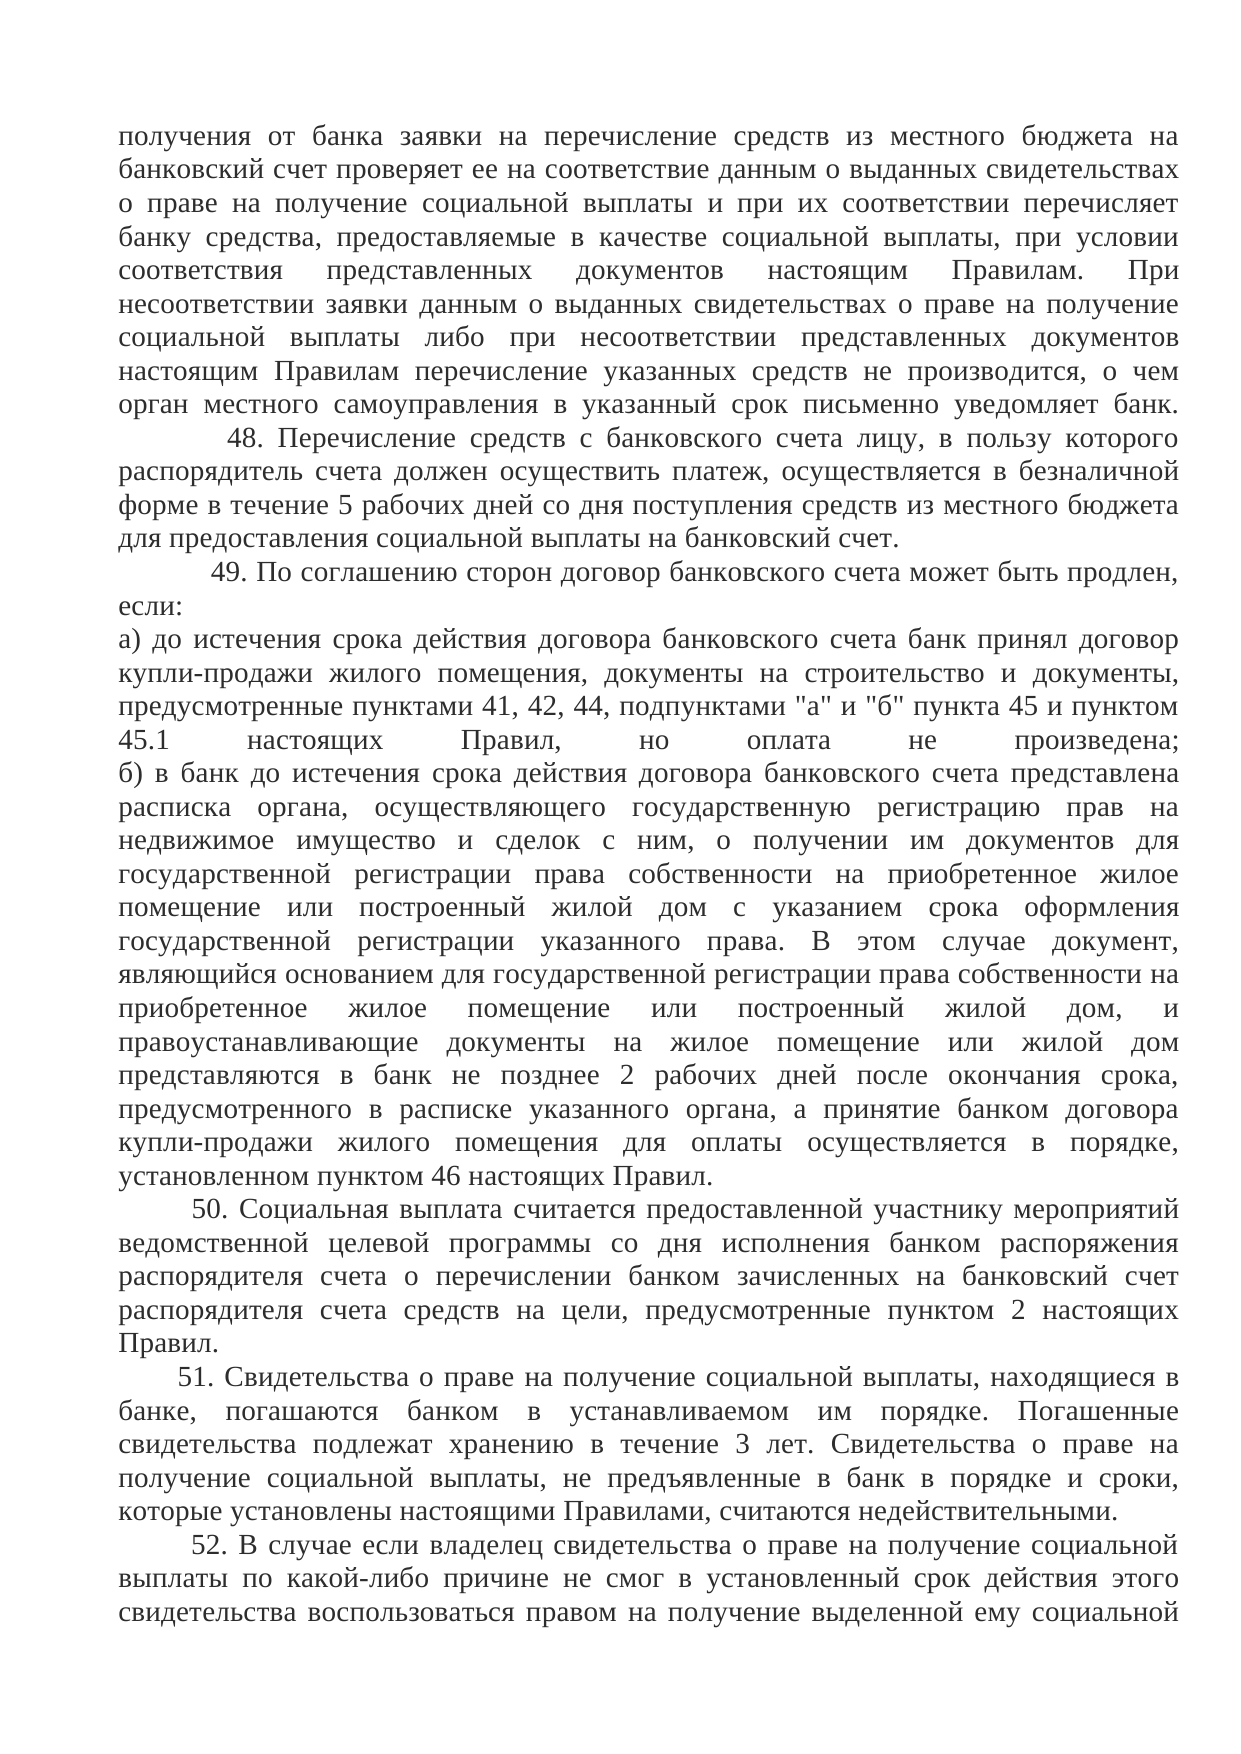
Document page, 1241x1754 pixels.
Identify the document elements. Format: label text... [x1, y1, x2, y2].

text 49. По соглашению сторон договор банковского счета может быть продлен, если: [118, 554, 1181, 621]
text 51. Свидетельства о праве на получение социальной выплаты, находящиеся в банке, погашаются банком в устанавливаемом им порядке. Погашенные свидетельства подлежат хранению в течение 3 лет. Свидетельства о праве на получение социальной выплаты, не предъявленные в банк в порядке и сроки, которые установлены настоящими Правилами, считаются недействительными. [118, 1359, 1181, 1527]
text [118, 1527, 1181, 1627]
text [118, 118, 1181, 554]
text а) до истечения срока действия договора банковского счета банк принял договор купли-продажи жилого помещения, документы на строительство и документы, предусмотренные пунктами 41, 42, 44, подпунктами "а" и "б" пункта 45 и пунктом 45.1 настоящих Правил, но оплата не произведена; б) в банк до истечения срока действия договора банковского счета представлена расписка органа, осуществляющего государственную регистрацию прав на недвижимое имущество и сделок с ним, о получении им документов для государственной регистрации права собственности на приобретенное жилое помещение или построенный жилой дом с указанием срока оформления государственной регистрации указанного права. В этом случае документ, являющийся основанием для государственной регистрации права собственности на приобретенное жилое помещение или построенный жилой дом, и правоустанавливающие документы на жилое помещение или жилой дом представляются в банк не позднее 2 рабочих дней после окончания срока, предусмотренного в расписке указанного органа, а принятие банком договора купли-продажи жилого помещения для оплаты осуществляется в порядке, установленном пунктом 46 настоящих Правил. [118, 621, 1181, 1191]
text 50. Социальная выплата считается предоставленной участнику мероприятий ведомственной целевой программы со дня исполнения банком распоряжения распорядителя счета о перечислении банком зачисленных на банковский счет распорядителя счета средств на цели, предусмотренные пунктом 2 настоящих Правил. [118, 1191, 1181, 1359]
